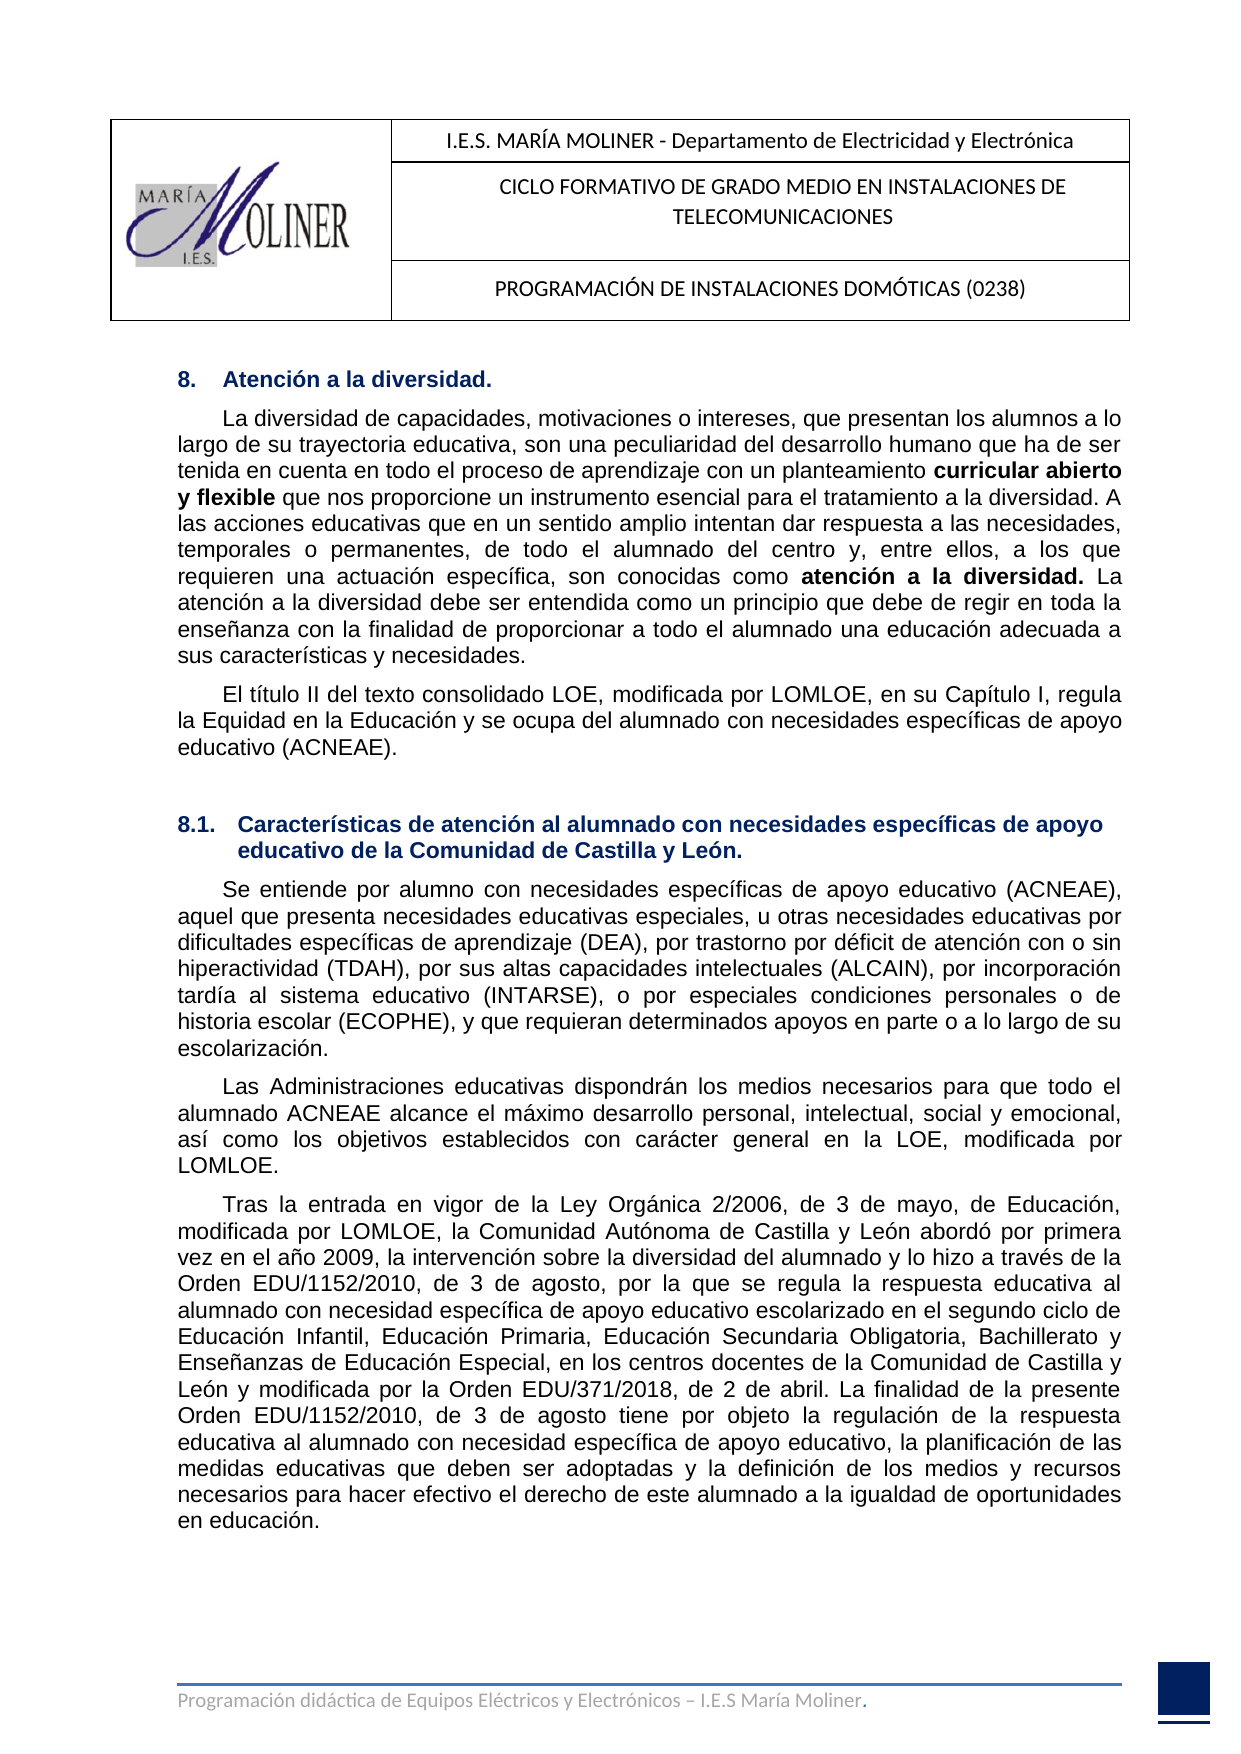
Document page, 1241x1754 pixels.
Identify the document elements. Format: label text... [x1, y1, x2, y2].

subtitle Atención a la diversidad. [177, 366, 1122, 392]
text El título II del texto consolidado LOE, modificada por LOMLOE, en su Capítulo I, regula la Equidad en la Educación y se ocupa del alumnado con necesidades específicas de apoyo educativo (ACNEAE). [177, 681, 1122, 760]
text Las Administraciones educativas dispondrán los medios necesarios para que todo el alumnado ACNEAE alcance el máximo desarrollo personal, intelectual, social y emocional, así como los objetivos establecidos con carácter general en la LOE, modificada por LOMLOE. [177, 1073, 1122, 1179]
text La diversidad de capacidades, motivaciones o intereses, que presentan los alumnos a lo largo de su trayectoria educativa, son una peculiaridad del desarrollo humano que ha de ser tenida en cuenta en todo el proceso de aprendizaje con un planteamiento curricular abierto y flexible que nos proporcione un instrumento esencial para el tratamiento a la diversidad. A las acciones educativas que en un sentido amplio intentan dar respuesta a las necesidades, temporales o permanentes, de todo el alumnado del centro y, entre ellos, a los que requieren una actuación específica, son conocidas como atención a la diversidad. La atención a la diversidad debe ser entendida como un principio que debe de regir en toda la enseñanza con la finalidad de proporcionar a todo el alumnado una educación adecuada a sus características y necesidades. [177, 405, 1122, 668]
text Se entiende por alumno con necesidades específicas de apoyo educativo (ACNEAE), aquel que presenta necesidades educativas especiales, u otras necesidades educativas por dificultades específicas de aprendizaje (DEA), por trastorno por déficit de atención con o sin hiperactividad (TDAH), por sus altas capacidades intelectuales (ALCAIN), por incorporación tardía al sistema educativo (INTARSE), o por especiales condiciones personales o de historia escolar (ECOPHE), y que requieran determinados apoyos en parte o a lo largo de su escolarización. [177, 876, 1122, 1061]
text Tras la entrada en vigor de la Ley Orgánica 2/2006, de 3 de mayo, de Educación, modificada por LOMLOE, la Comunidad Autónoma de Castilla y León abordó por primera vez en el año 2009, la intervención sobre la diversidad del alumnado y lo hizo a través de la Orden EDU/1152/2010, de 3 de agosto, por la que se regula la respuesta educativa al alumnado con necesidad específica de apoyo educativo escolarizado en el segundo ciclo de Educación Infantil, Educación Primaria, Educación Secundaria Obligatoria, Bachillerato y Enseñanzas de Educación Especial, en los centros docentes de la Comunidad de Castilla y León y modificada por la Orden EDU/371/2018, de 2 de abril. La finalidad de la presente Orden EDU/1152/2010, de 3 de agosto tiene por objeto la regulación de la respuesta educativa al alumnado con necesidad específica de apoyo educativo, la planificación de las medidas educativas que deben ser adoptadas y la definición de los medios y recursos necesarios para hacer efectivo el derecho de este alumnado a la igualdad de oportunidades en educación. [177, 1191, 1122, 1534]
subtitle Características de atención al alumnado con necesidades específicas de apoyo educativo de la Comunidad de Castilla y León. [177, 811, 1122, 864]
picture [121, 155, 353, 281]
